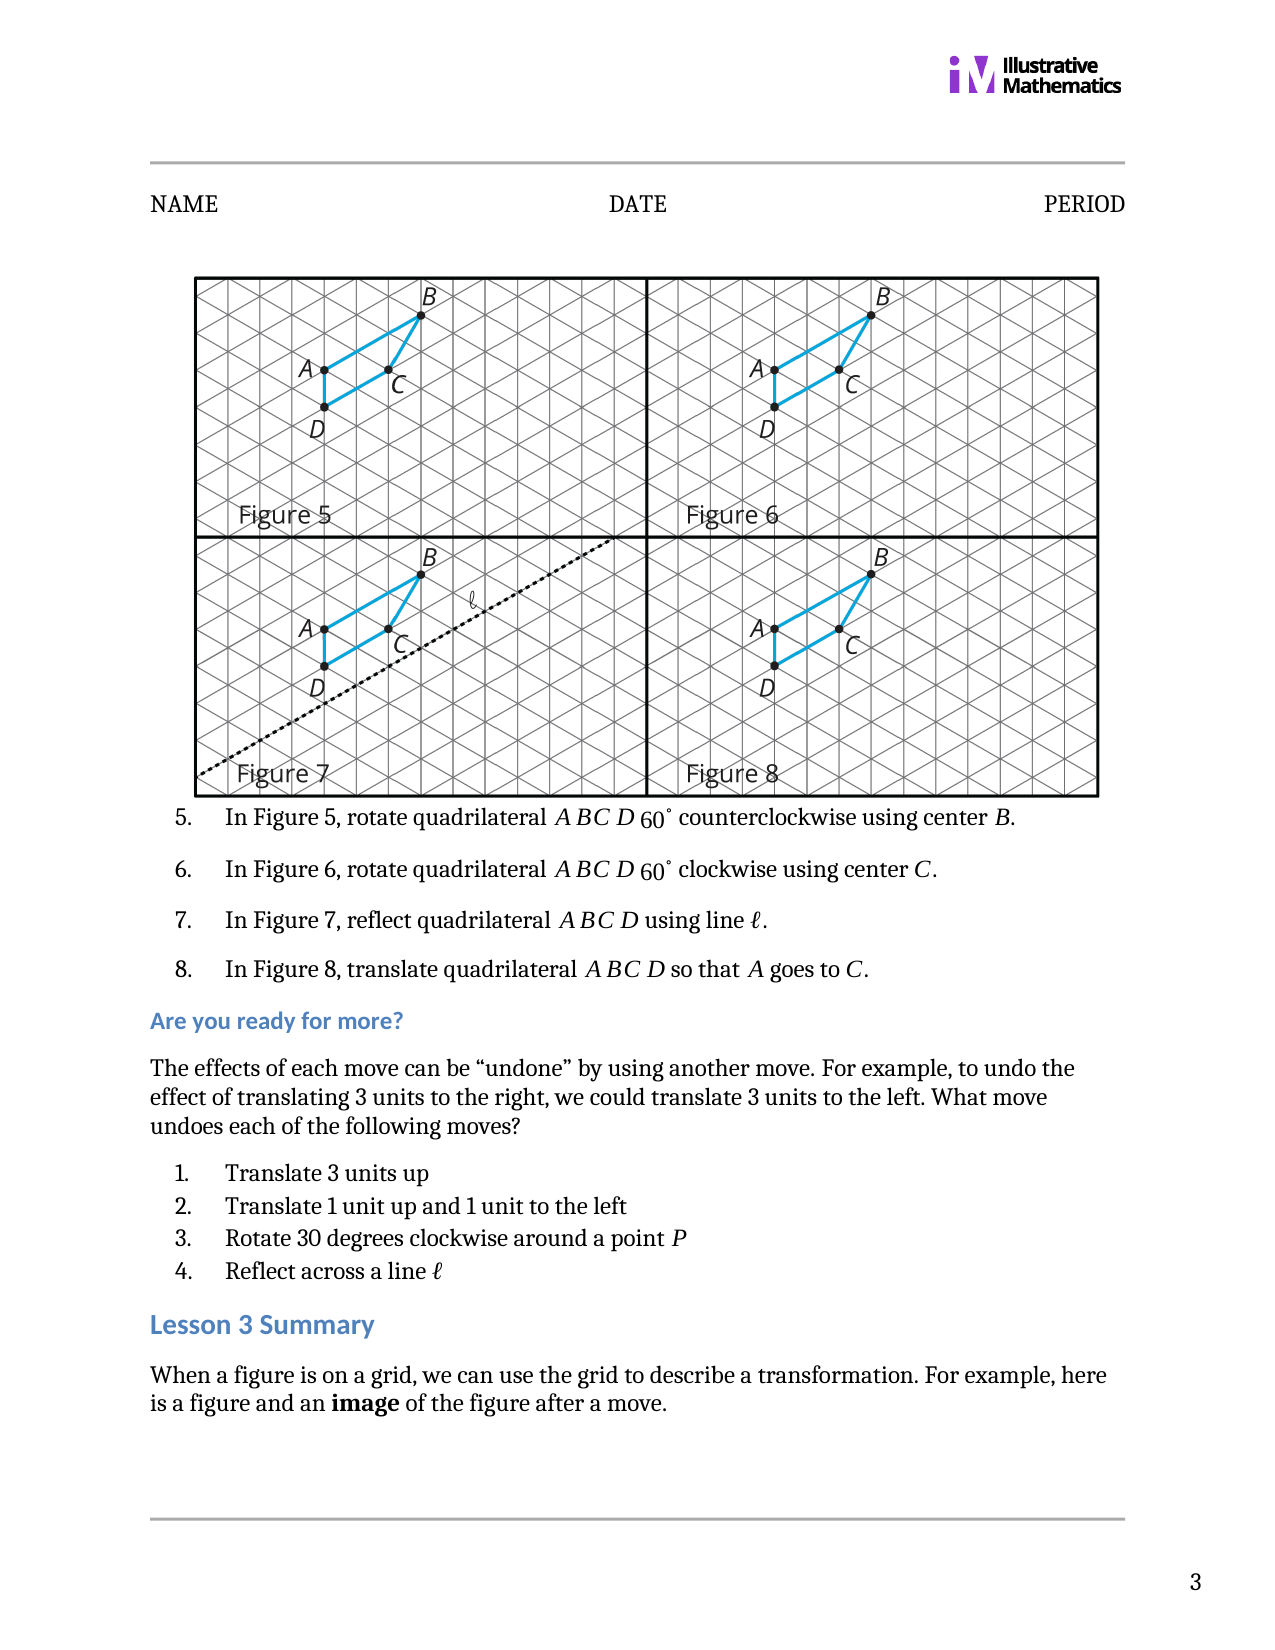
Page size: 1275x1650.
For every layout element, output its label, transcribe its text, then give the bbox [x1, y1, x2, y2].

list In Figure 8, translate quadrilateral so that goes to . [175, 955, 1125, 984]
list Reflect across a line [175, 1257, 1125, 1285]
list In Figure 6, rotate quadrilateral clockwise using center . [175, 854, 1125, 885]
list In Figure 7, reflect quadrilateral using line . [175, 906, 1125, 934]
text The effects of each move can be “undone” by using another move. For example, to undo the effect of translating 3 units to the right, we could translate 3 units to the left. What move undoes each of the following moves? [150, 1054, 1125, 1140]
subtitle Are you ready for more? [150, 1005, 1125, 1035]
list Rotate 30 degrees clockwise around a point [175, 1224, 1125, 1253]
list Translate 1 unit up and 1 unit to the left [175, 1192, 1125, 1220]
picture [949, 55, 1121, 93]
list In Figure 5, rotate quadrilateral counterclockwise using center . [175, 802, 1125, 833]
picture [193, 276, 1100, 798]
text When a figure is on a grid, we can use the grid to describe a transformation. For example, here is a figure and an image of the figure after a move. [150, 1361, 1125, 1418]
subtitle Lesson 3 Summary [150, 1306, 1125, 1342]
list Translate 3 units up [175, 1159, 1125, 1188]
